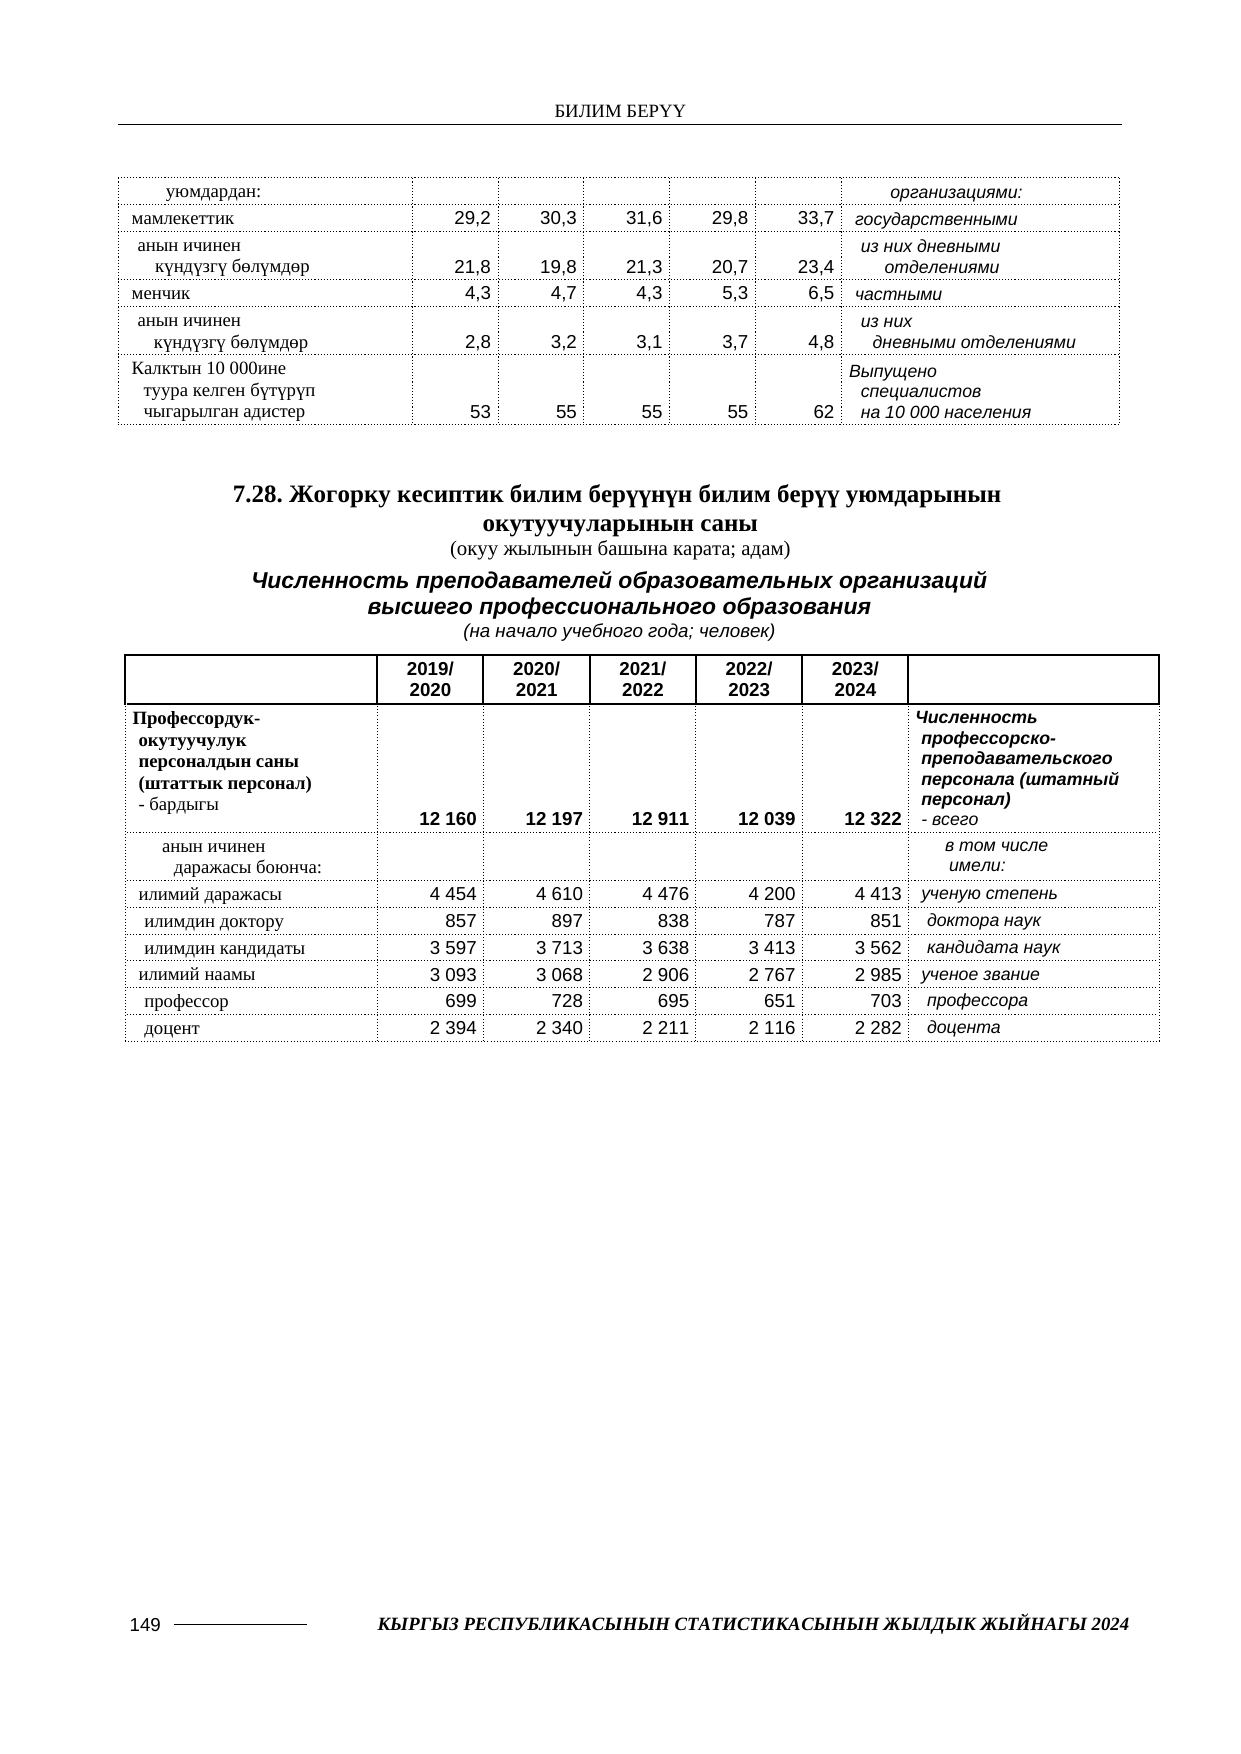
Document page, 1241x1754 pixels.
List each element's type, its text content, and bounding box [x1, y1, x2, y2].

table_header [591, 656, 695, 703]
text (окуу жылынын башына карата; адам) [118, 536, 1122, 560]
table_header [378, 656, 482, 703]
text высшего профессионального образования [118, 593, 1122, 619]
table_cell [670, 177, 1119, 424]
text (на начало учебного года; человек) [118, 619, 1122, 641]
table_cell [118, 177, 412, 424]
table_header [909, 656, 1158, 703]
text 7.28. Жогорку кесиптик билим берүүнүн билим берүү уюмдарынын окутуучуларынын саны [118, 479, 1122, 536]
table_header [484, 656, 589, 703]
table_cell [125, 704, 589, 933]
text Численность преподавателей образовательных организаций [118, 567, 1122, 593]
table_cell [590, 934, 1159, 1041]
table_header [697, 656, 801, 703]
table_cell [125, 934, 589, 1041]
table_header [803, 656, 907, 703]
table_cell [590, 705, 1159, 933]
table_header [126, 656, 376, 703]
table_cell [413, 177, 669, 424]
